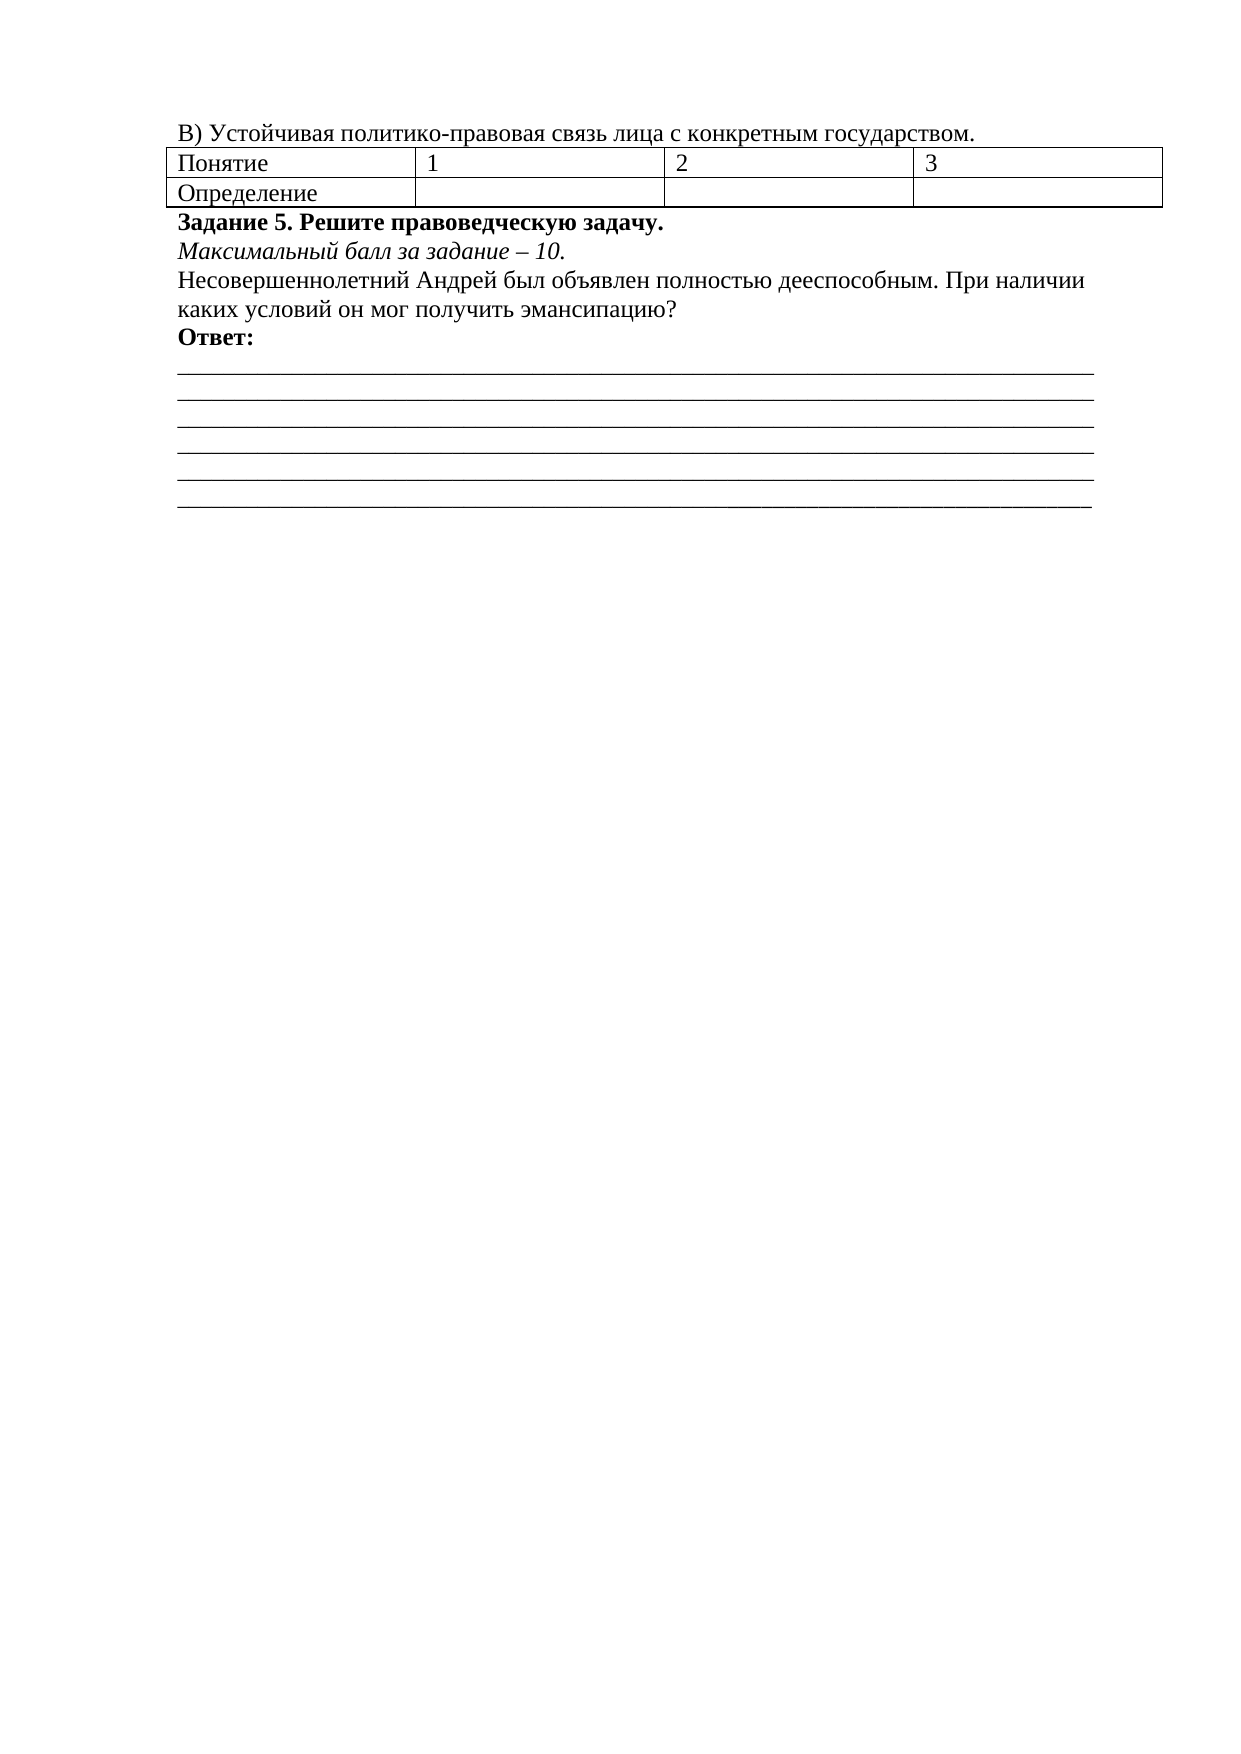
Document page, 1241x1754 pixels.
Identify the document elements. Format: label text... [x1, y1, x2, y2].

table_header 2 [665, 148, 913, 177]
table_header 1 [416, 148, 664, 177]
table_cell [416, 178, 664, 206]
table_cell [665, 178, 913, 206]
text Несовершеннолетний Андрей был объявлен полностью дееспособным. При наличии каких условий он мог получить эмансипацию? [177, 265, 1152, 322]
text Ответ: ________________________________________________________________________________ ________________________________________________________________________________ ________________________________________________________________________________ ________________________________________________________________________________ ________________________________________________________________________________ ________________________________________________________________________________ [177, 322, 1152, 511]
table_header 3 [914, 148, 1162, 177]
text Максимальный балл за задание – 10. [177, 236, 1152, 265]
text В) Устойчивая политико-правовая связь лица с конкретным государством. [177, 118, 1152, 147]
table_header Понятие [167, 148, 415, 177]
text Задание 5. Решите правоведческую задачу. [177, 208, 1152, 236]
table_cell Определение [167, 178, 415, 206]
table_cell [914, 178, 1162, 206]
